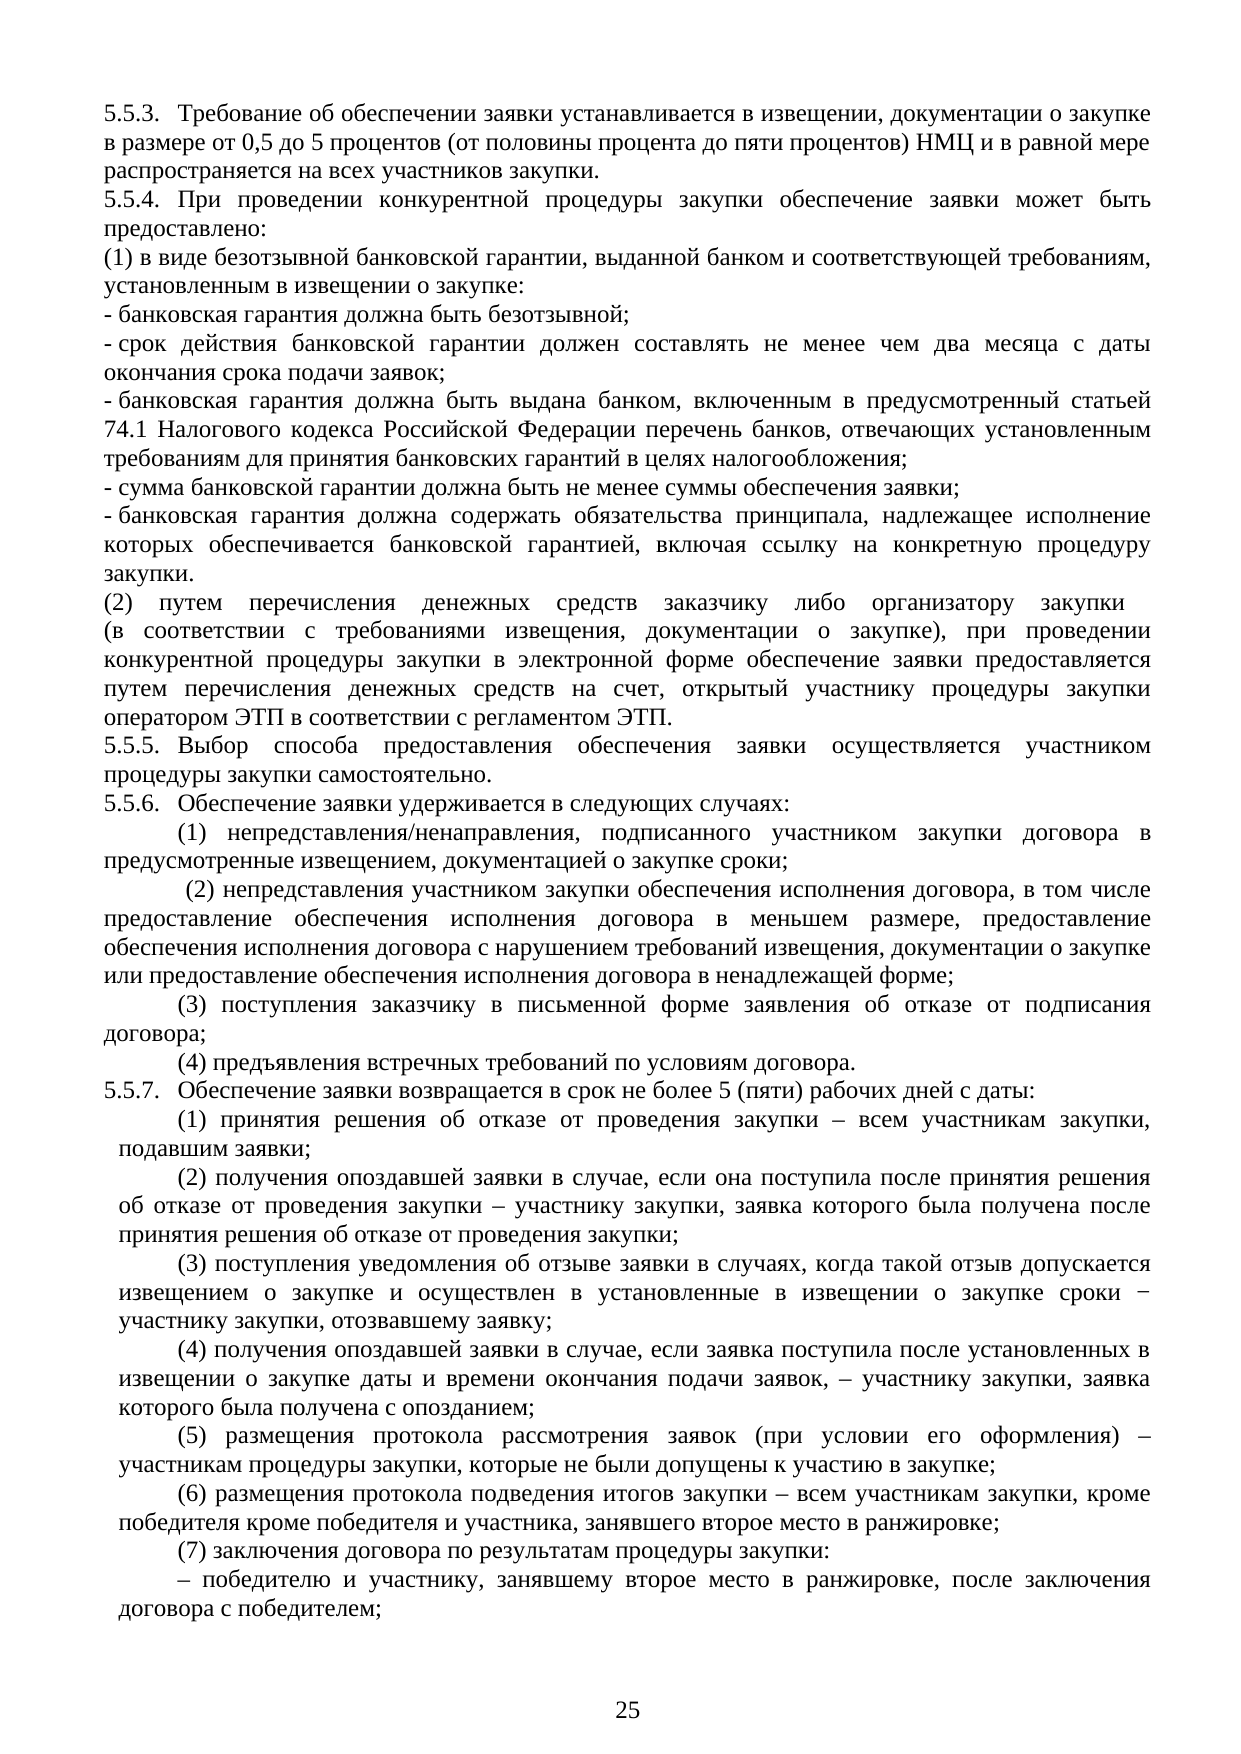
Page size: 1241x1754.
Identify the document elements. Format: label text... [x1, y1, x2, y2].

text (4) предъявления встречных требований по условиям договора. [103, 1047, 1152, 1075]
list Выбор способа предоставления обеспечения заявки осуществляется участником процедуры закупки самостоятельно. [103, 730, 1152, 788]
text (6) размещения протокола подведения итогов закупки – всем участникам закупки, кроме победителя кроме победителя и участника, занявшего второе место в ранжировке; [118, 1478, 1152, 1535]
text (1) в виде безотзывной банковской гарантии, выданной банком и соответствующей требованиям, установленным в извещении о закупке: [103, 242, 1152, 299]
text – победителю и участнику, занявшему второе место в ранжировке, после заключения договора с победителем; [118, 1564, 1152, 1622]
text - банковская гарантия должна содержать обязательства принципала, надлежащее исполнение которых обеспечивается банковской гарантией, включая ссылку на конкретную процедуру закупки. [103, 500, 1152, 587]
list Требование об обеспечении заявки устанавливается в извещении, документации о закупке в размере от 0,5 до 5 процентов (от половины процента до пяти процентов) НМЦ и в равной мере распространяется на всех участников закупки. [103, 98, 1152, 184]
list При проведении конкурентной процедуры закупки обеспечение заявки может быть предоставлено: [103, 184, 1152, 242]
text - сумма банковской гарантии должна быть не менее суммы обеспечения заявки; [103, 472, 1152, 500]
text (2) непредставления участником закупки обеспечения исполнения договора, в том числе предоставление обеспечения исполнения договора в меньшем размере, предоставление обеспечения исполнения договора с нарушением требований извещения, документации о закупке или предоставление обеспечения исполнения договора в ненадлежащей форме; [103, 874, 1152, 989]
text - банковская гарантия должна быть безотзывной; [103, 299, 1152, 328]
text (7) заключения договора по результатам процедуры закупки: [118, 1535, 1152, 1564]
text (2) путем перечисления денежных средств заказчику либо организатору закупки (в соответствии с требованиями извещения, документации о закупке), при проведении конкурентной процедуры закупки в электронной форме обеспечение заявки предоставляется путем перечисления денежных средств на счет, открытый участнику процедуры закупки оператором ЭТП в соответствии с регламентом ЭТП. [103, 587, 1152, 730]
text (4) получения опоздавшей заявки в случае, если заявка поступила после установленных в извещении о закупке даты и времени окончания подачи заявок, – участнику закупки, заявка которого была получена с опозданием; [118, 1334, 1152, 1420]
text (1) непредставления/ненаправления, подписанного участником закупки договора в предусмотренные извещением, документацией о закупке сроки; [103, 817, 1152, 874]
text - срок действия банковской гарантии должен составлять не менее чем два месяца с даты окончания срока подачи заявок; [103, 328, 1152, 385]
text (3) поступления уведомления об отзыве заявки в случаях, когда такой отзыв допускается извещением о закупке и осуществлен в установленные в извещении о закупке сроки − участнику закупки, отозвавшему заявку; [118, 1248, 1152, 1334]
text - банковская гарантия должна быть выдана банком, включенным в предусмотренный статьей 74.1 Налогового кодекса Российской Федерации перечень банков, отвечающих установленным требованиям для принятия банковских гарантий в целях налогообложения; [103, 385, 1152, 472]
text (5) размещения протокола рассмотрения заявок (при условии его оформления) – участникам процедуры закупки, которые не были допущены к участию в закупке; [118, 1420, 1152, 1478]
list Обеспечение заявки удерживается в следующих случаях: [103, 788, 1152, 817]
list Обеспечение заявки возвращается в срок не более 5 (пяти) рабочих дней с даты: [103, 1075, 1152, 1104]
text (2) получения опоздавшей заявки в случае, если она поступила после принятия решения об отказе от проведения закупки – участнику закупки, заявка которого была получена после принятия решения об отказе от проведения закупки; [118, 1162, 1152, 1248]
text (3) поступления заказчику в письменной форме заявления об отказе от подписания договора; [103, 989, 1152, 1047]
text (1) принятия решения об отказе от проведения закупки – всем участникам закупки, подавшим заявки; [118, 1104, 1152, 1162]
